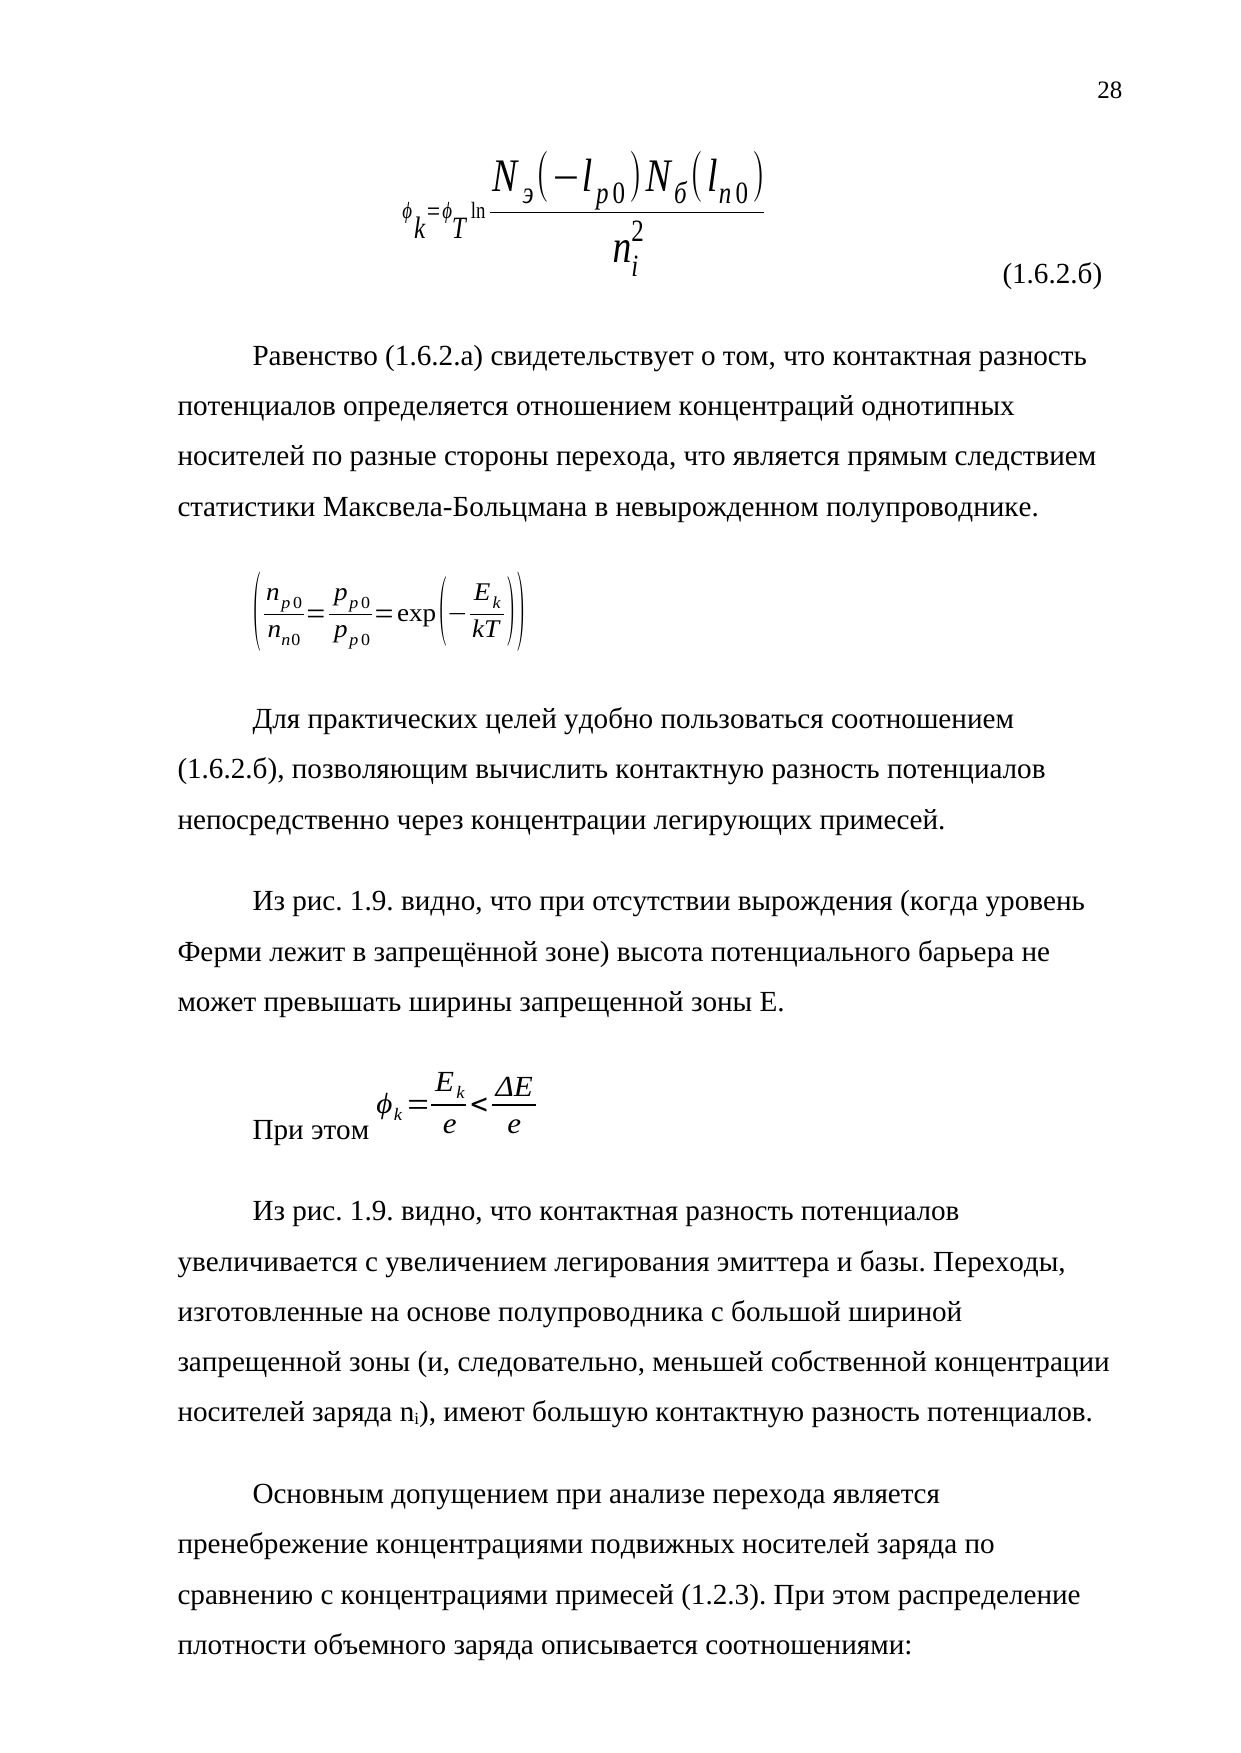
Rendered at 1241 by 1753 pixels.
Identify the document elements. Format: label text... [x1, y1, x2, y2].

text Для практических целей удобно пользоваться соотношением (1.6.2.б), позволяющим вычислить контактную разность потенциалов непосредственно через концентрации легирующих примесей. [177, 701, 1122, 835]
text При этом [177, 1066, 1122, 1145]
text (1.6.2.б) [177, 148, 1122, 290]
text Основным допущением при анализе перехода является пренебрежение концентрациями подвижных носителей заряда по сравнению с концентрациями примесей (1.2.3). При этом распределение плотности объемного заряда описывается соотношениями: [177, 1476, 1122, 1661]
text Из рис. 1.9. видно, что при отсутствии вырождения (когда уровень Ферми лежит в запрещённой зоне) высота потенциального барьера не может превышать ширины запрещенной зоны Е. [177, 883, 1122, 1018]
text Равенство (1.6.2.а) свидетельствует о том, что контактная разность потенциалов определяется отношением концентраций однотипных носителей по разные стороны перехода, что является прямым следствием статистики Максвела-Больцмана в невырожденном полупроводнике. [177, 338, 1122, 522]
text Из рис. 1.9. видно, что контактная разность потенциалов увеличивается с увеличением легирования эмиттера и базы. Переходы, изготовленные на основе полупроводника с большой шириной запрещенной зоны (и, следовательно, меньшей собственной концентрации носителей заряда ni), имеют большую контактную разность потенциалов. [177, 1193, 1122, 1428]
